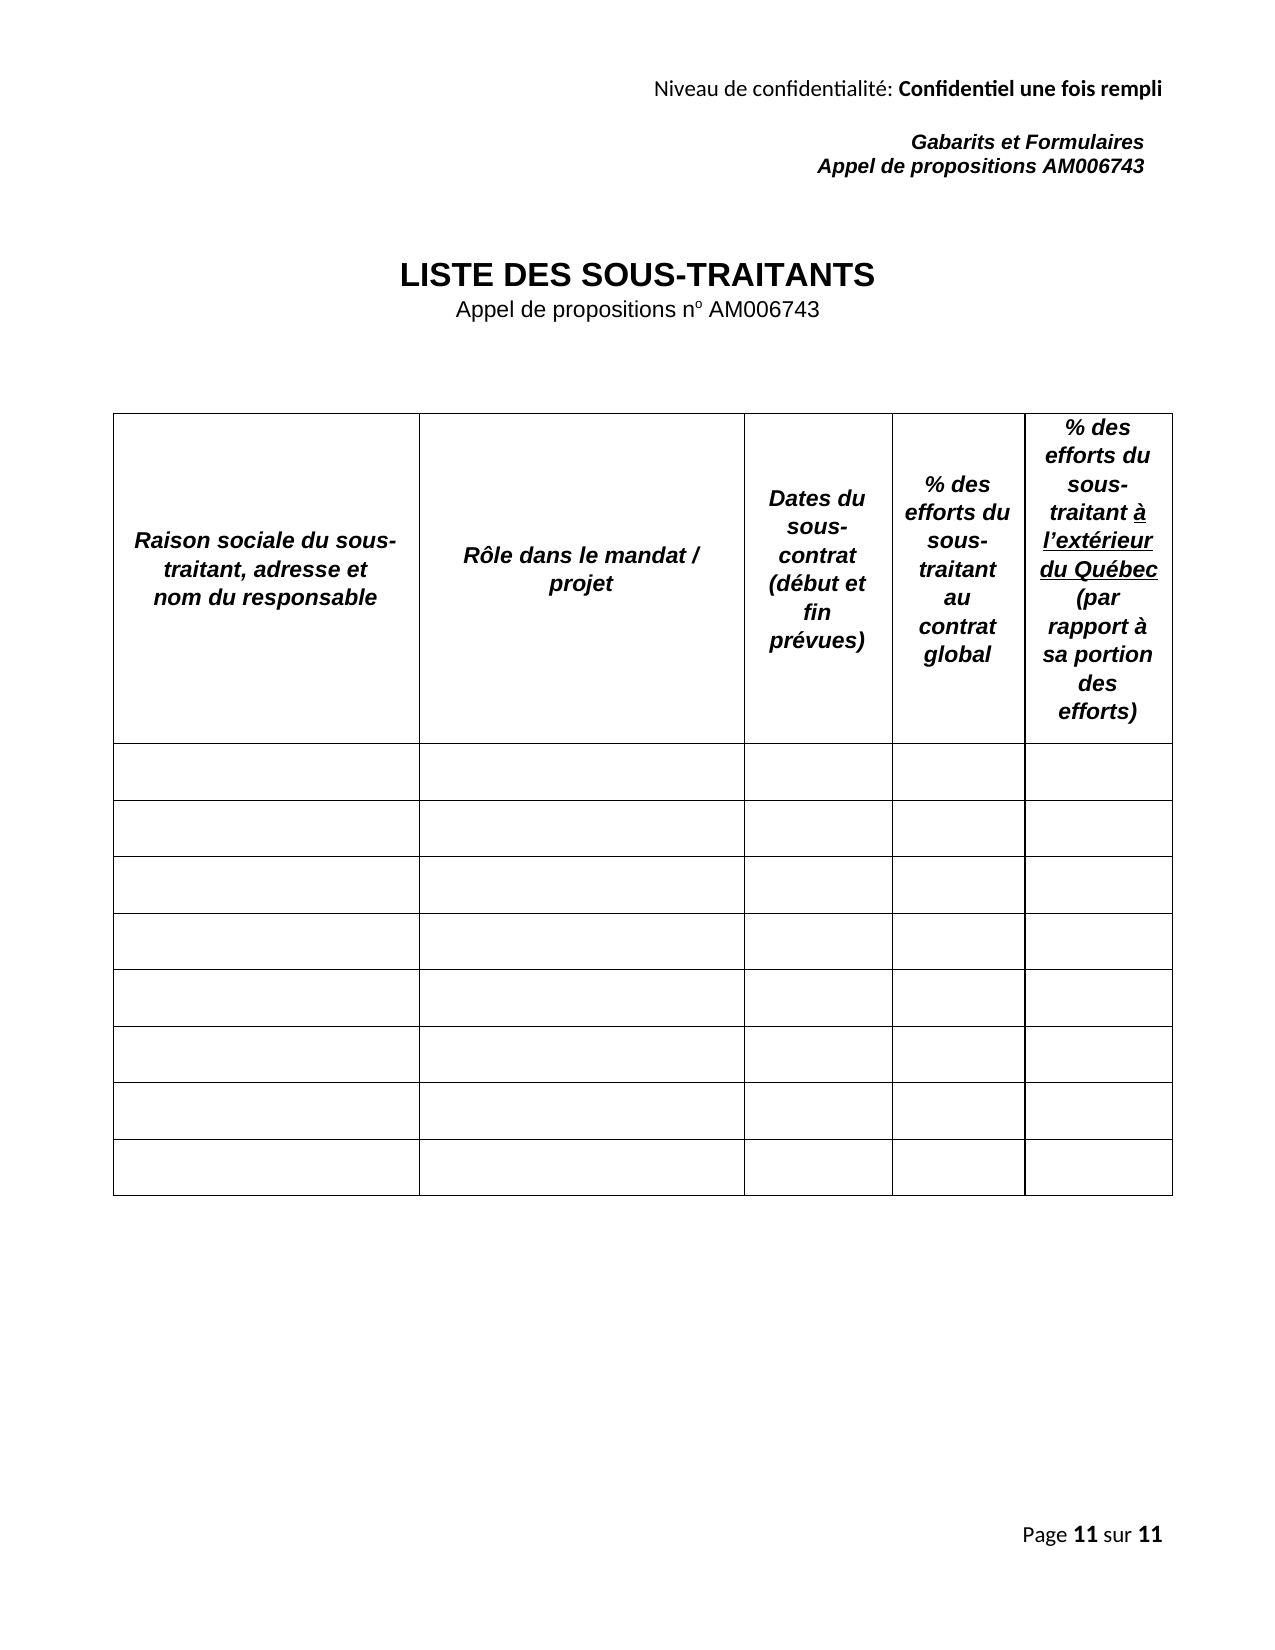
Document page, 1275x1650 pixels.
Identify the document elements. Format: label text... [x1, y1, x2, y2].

table_cell [420, 1140, 744, 1195]
table_cell [114, 970, 419, 1026]
table_cell [1026, 914, 1172, 969]
table_cell [420, 1083, 744, 1138]
table_cell [893, 970, 1024, 1026]
table_header % des efforts du sous-traitant à l’extérieur du Québec (par rapport à sa portion des efforts) [1026, 414, 1172, 743]
table_cell [1026, 857, 1172, 913]
table_cell [745, 1140, 892, 1195]
table_cell [420, 914, 744, 969]
table_cell [420, 857, 744, 913]
text Appel de propositions no AM006743 [112, 296, 1162, 322]
subtitle LISTE DES SOUS-TRAITANTS [112, 255, 1162, 293]
table_cell [745, 744, 892, 800]
table_cell [1026, 970, 1172, 1026]
table_cell [745, 914, 892, 969]
table_header Raison sociale du sous-traitant, adresse et nom du responsable [114, 414, 419, 743]
table_cell [1026, 1027, 1172, 1082]
table_cell [114, 1140, 419, 1195]
table_cell [1026, 1083, 1172, 1138]
table_cell [114, 857, 419, 913]
table_cell [1026, 801, 1172, 856]
table_header Dates du sous-contrat (début et fin prévues) [745, 414, 892, 743]
table_cell [893, 857, 1024, 913]
table_cell [893, 744, 1024, 800]
table_cell [893, 914, 1024, 969]
table_cell [745, 970, 892, 1026]
table_cell [114, 744, 419, 800]
table_cell [420, 1027, 744, 1082]
table_cell [114, 1083, 419, 1138]
table_cell [745, 1083, 892, 1138]
table_cell [745, 1027, 892, 1082]
table_header % des efforts du sous-traitant au contrat global [893, 414, 1024, 743]
table_cell [893, 1083, 1024, 1138]
table_cell [114, 914, 419, 969]
table_cell [114, 801, 419, 856]
table_cell [745, 857, 892, 913]
table_cell [893, 801, 1024, 856]
table_cell [420, 970, 744, 1026]
table_cell [745, 801, 892, 856]
table_cell [420, 801, 744, 856]
table_header Rôle dans le mandat / projet [420, 414, 744, 743]
table_cell [893, 1027, 1024, 1082]
table_cell [1026, 1140, 1172, 1195]
table_cell [420, 744, 744, 800]
table_cell [114, 1027, 419, 1082]
table_cell [1026, 744, 1172, 800]
table_cell [893, 1140, 1024, 1195]
